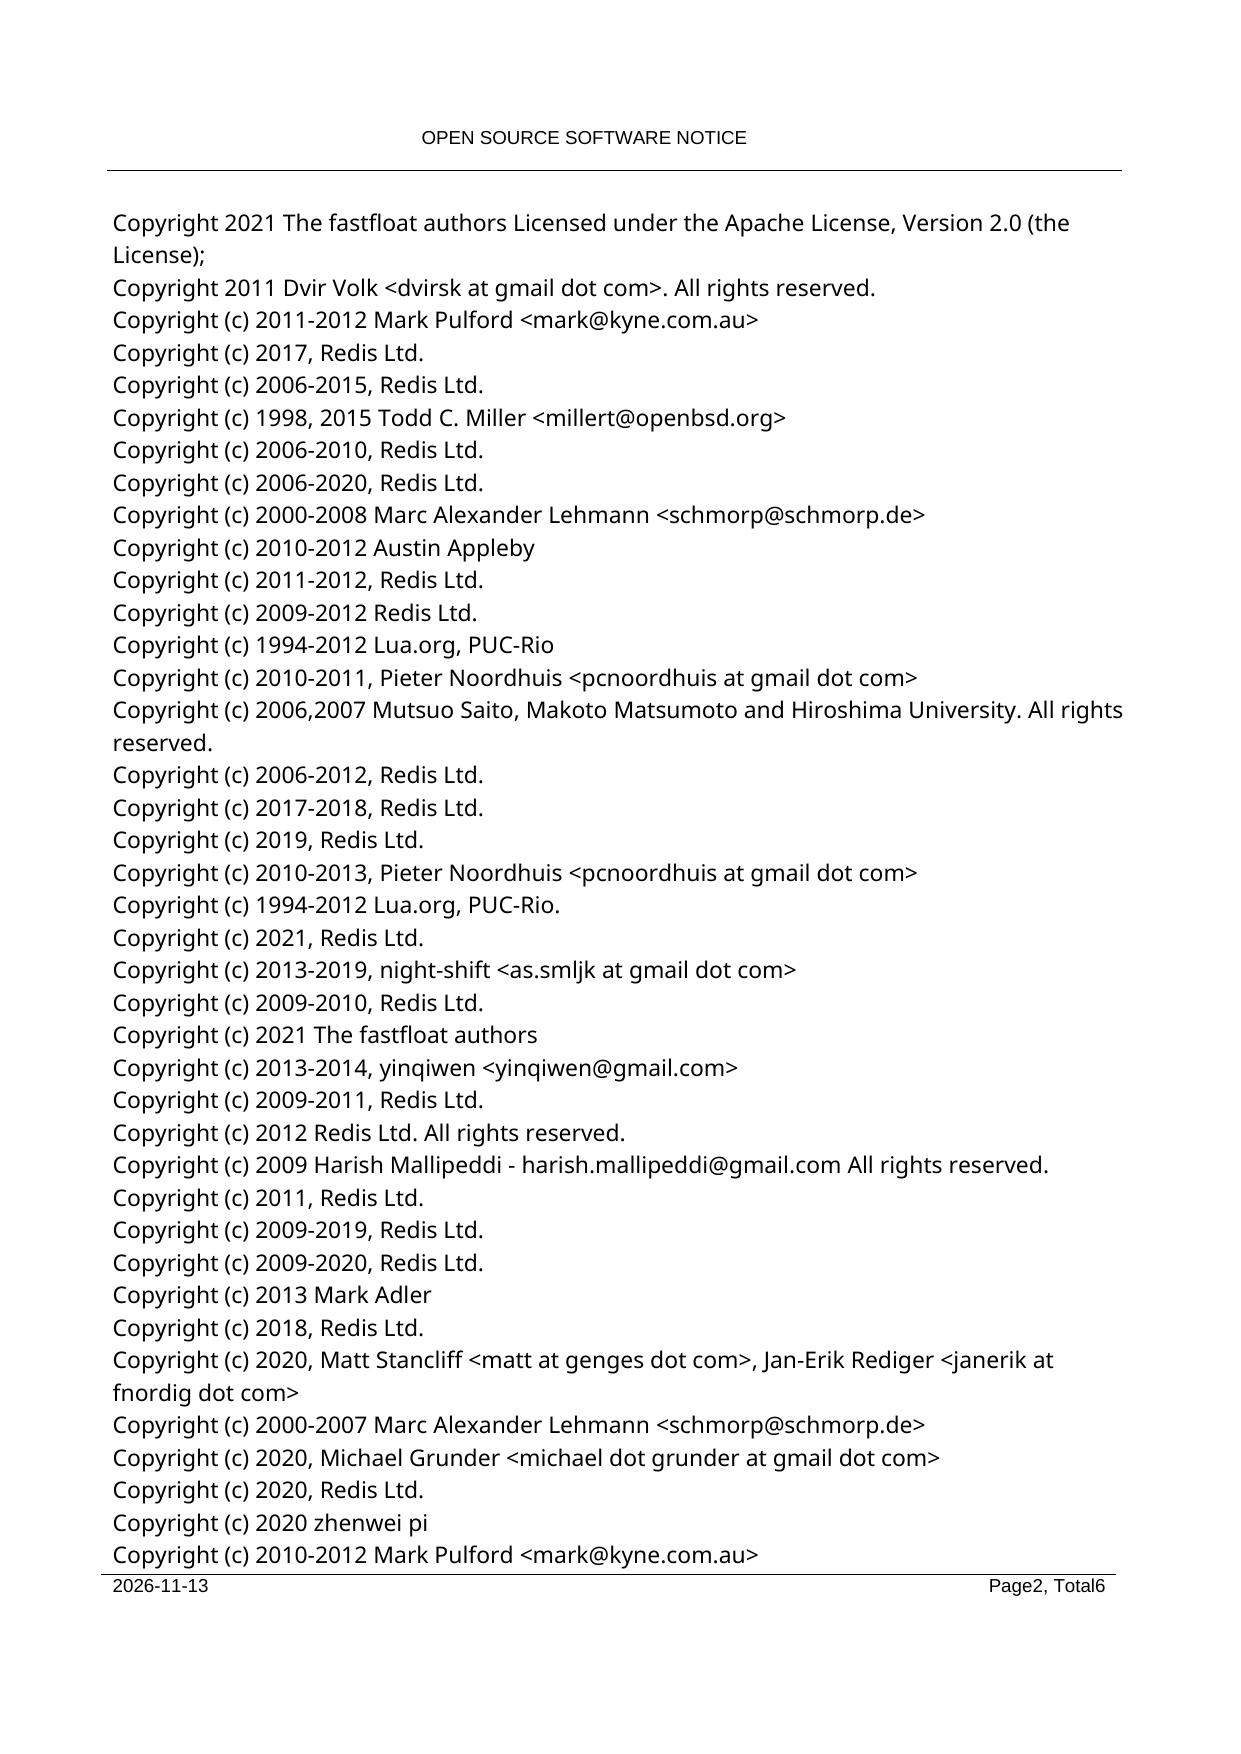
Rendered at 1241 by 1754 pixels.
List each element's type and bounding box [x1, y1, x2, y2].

text [112, 206, 1128, 1571]
